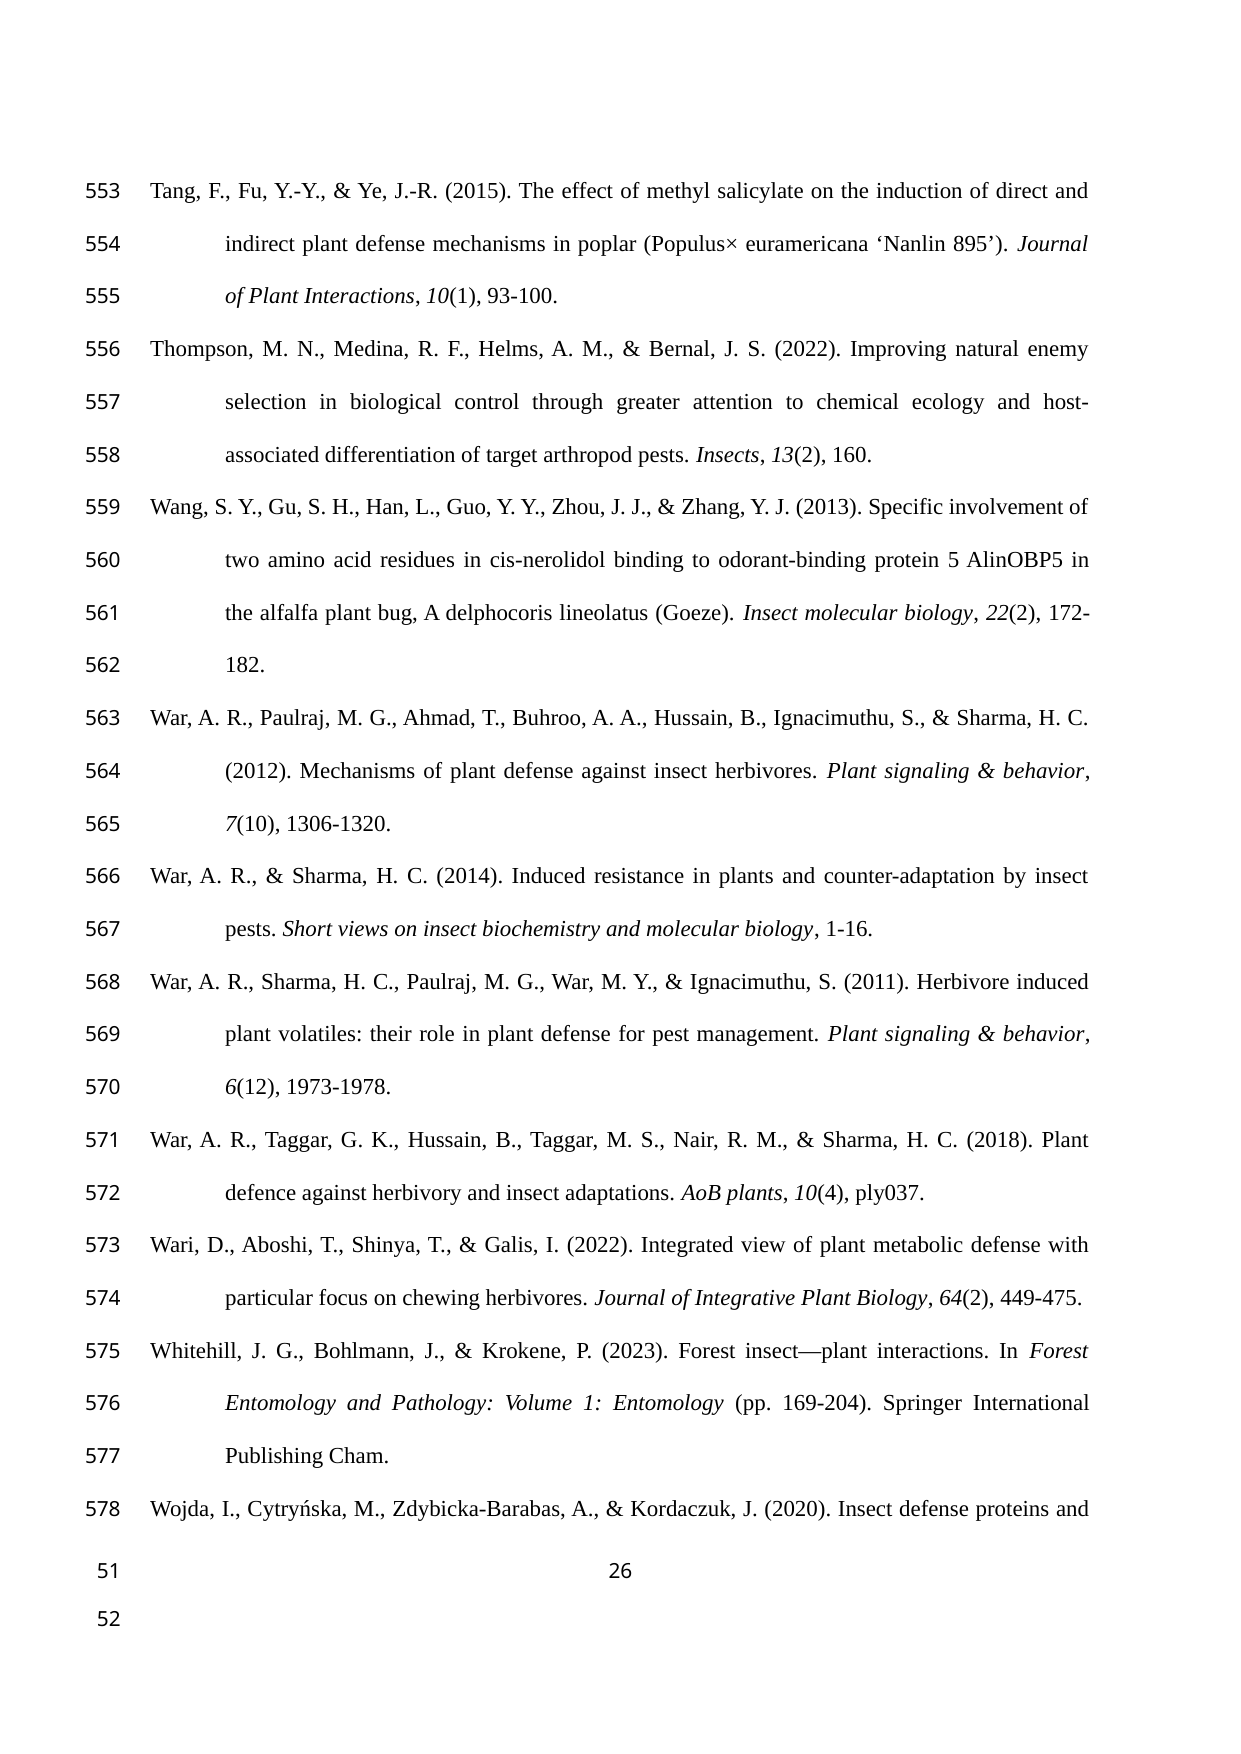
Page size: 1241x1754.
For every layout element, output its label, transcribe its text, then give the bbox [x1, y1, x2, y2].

text Wari, D., Aboshi, T., Shinya, T., & Galis, I. (2022). Integrated view of plant metabolic defense with particular focus on chewing herbivores. Journal of Integrative Plant Biology, 64(2), 449-475. [150, 1231, 1090, 1310]
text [150, 1495, 1090, 1521]
text War, A. R., Taggar, G. K., Hussain, B., Taggar, M. S., Nair, R. M., & Sharma, H. C. (2018). Plant defence against herbivory and insect adaptations. AoB plants, 10(4), ply037. [150, 1126, 1090, 1205]
text Thompson, M. N., Medina, R. F., Helms, A. M., & Bernal, J. S. (2022). Improving natural enemy selection in biological control through greater attention to chemical ecology and host-associated differentiation of target arthropod pests. Insects, 13(2), 160. [150, 335, 1090, 467]
text War, A. R., Paulraj, M. G., Ahmad, T., Buhroo, A. A., Hussain, B., Ignacimuthu, S., & Sharma, H. C. (2012). Mechanisms of plant defense against insect herbivores. Plant signaling & behavior, 7(10), 1306-1320. [150, 704, 1090, 836]
text Wang, S. Y., Gu, S. H., Han, L., Guo, Y. Y., Zhou, J. J., & Zhang, Y. J. (2013). Specific involvement of two amino acid residues in cis‐nerolidol binding to odorant‐binding protein 5 AlinOBP5 in the alfalfa plant bug, A delphocoris lineolatus (Goeze). Insect molecular biology, 22(2), 172-182. [150, 493, 1090, 678]
text War, A. R., & Sharma, H. C. (2014). Induced resistance in plants and counter-adaptation by insect pests. Short views on insect biochemistry and molecular biology, 1-16. [150, 862, 1090, 941]
text War, A. R., Sharma, H. C., Paulraj, M. G., War, M. Y., & Ignacimuthu, S. (2011). Herbivore induced plant volatiles: their role in plant defense for pest management. Plant signaling & behavior, 6(12), 1973-1978. [150, 968, 1090, 1099]
text Whitehill, J. G., Bohlmann, J., & Krokene, P. (2023). Forest insect—plant interactions. In Forest Entomology and Pathology: Volume 1: Entomology (pp. 169-204). Springer International Publishing Cham. [150, 1337, 1090, 1468]
text Tang, F., Fu, Y.-Y., & Ye, J.-R. (2015). The effect of methyl salicylate on the induction of direct and indirect plant defense mechanisms in poplar (Populus× euramericana ‘Nanlin 895’). Journal of Plant Interactions, 10(1), 93-100. [150, 177, 1090, 309]
